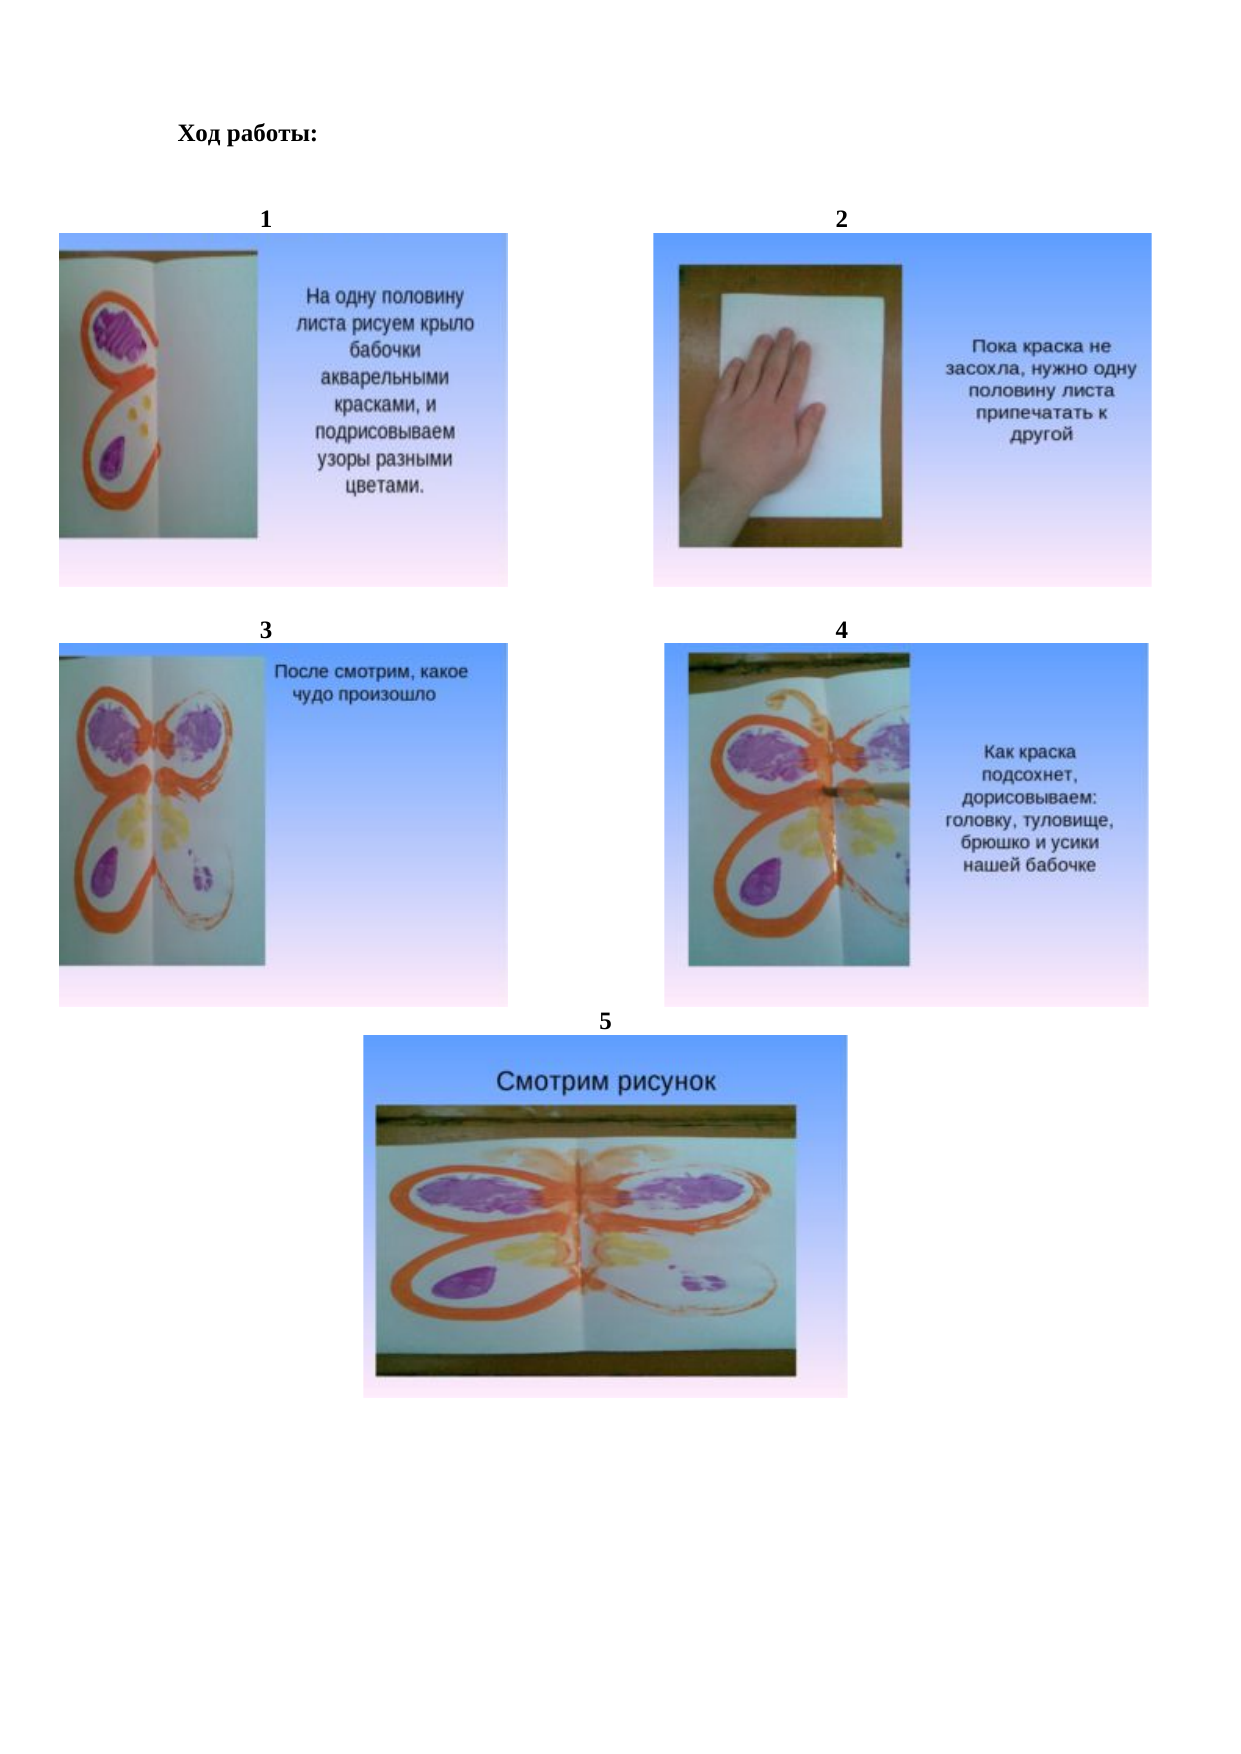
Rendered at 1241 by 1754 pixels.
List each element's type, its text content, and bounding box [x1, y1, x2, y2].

picture [664, 643, 1149, 1007]
table_cell 5 [59, 1006, 1152, 1397]
table_header 1 [59, 176, 531, 615]
picture [59, 643, 508, 1007]
picture [653, 233, 1152, 587]
picture [59, 233, 508, 587]
table_cell 4 [531, 615, 1152, 1006]
table_cell 3 [59, 615, 531, 1006]
text Ход работы: [177, 118, 1152, 147]
table_header 2 [531, 176, 1152, 615]
picture [363, 1035, 848, 1398]
